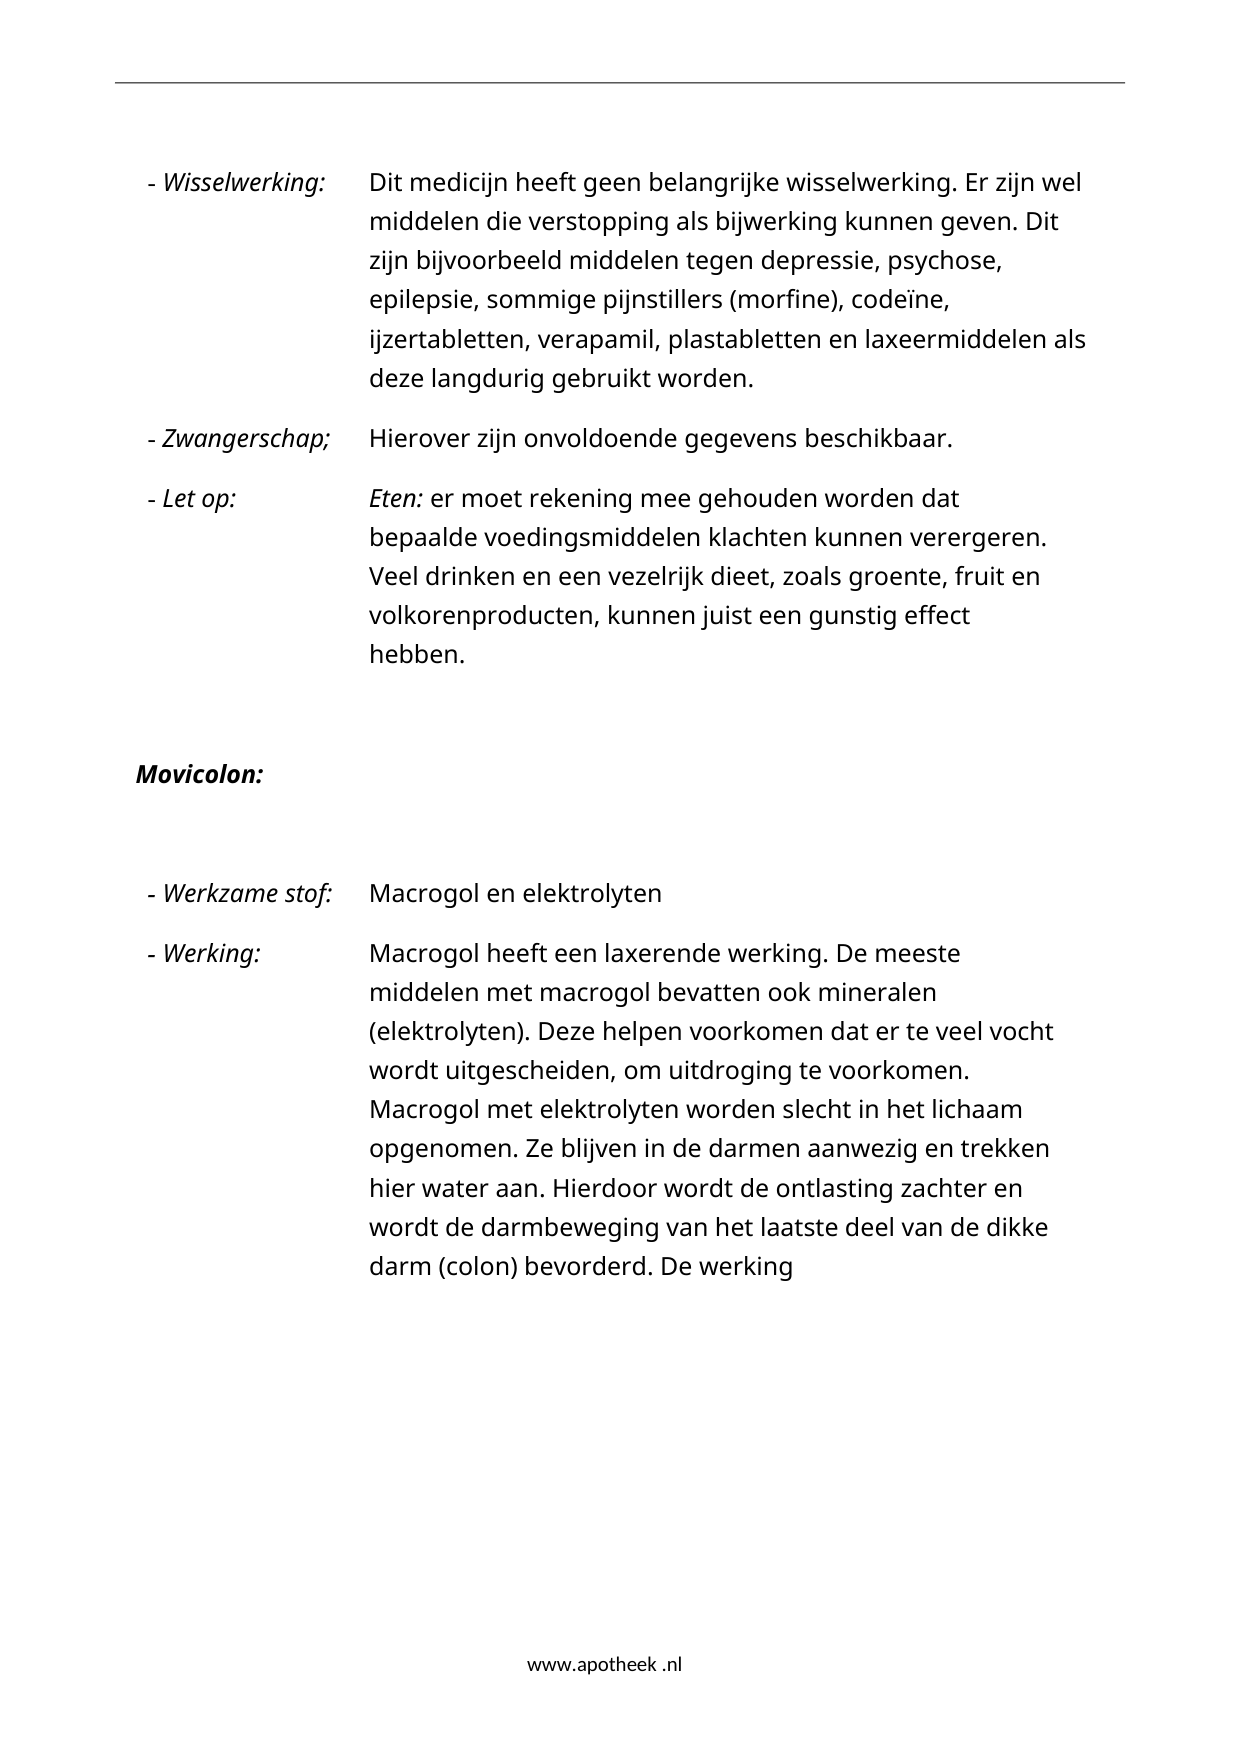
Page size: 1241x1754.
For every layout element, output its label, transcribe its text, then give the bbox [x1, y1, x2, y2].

list Zwangerschap; Hierover zijn onvoldoende gegevens beschikbaar. [147, 420, 1103, 454]
list Werkzame stof: Macrogol en elektrolyten [147, 875, 1103, 909]
list Let op: Eten: er moet rekening mee gehouden worden dat bepaalde voedingsmiddelen klachten kunnen verergeren. Veel drinken en een vezelrijk dieet, zoals groente, fruit en volkorenproducten, kunnen juist een gunstig effect hebben. [147, 480, 1072, 671]
list Werking: Macrogol heeft een laxerende werking. De meeste middelen met macrogol bevatten ook mineralen (elektrolyten). Deze helpen voorkomen dat er te veel vocht wordt uitgescheiden, om uitdroging te voorkomen. Macrogol met elektrolyten worden slecht in het lichaam opgenomen. Ze blijven in de darmen aanwezig en trekken hier water aan. Hierdoor wordt de ontlasting zachter en wordt de darmbeweging van het laatste deel van de dikke darm (colon) bevorderd. De werking [147, 935, 1067, 1283]
list Wisselwerking: Dit medicijn heeft geen belangrijke wisselwerking. Er zijn wel middelen die verstopping als bijwerking kunnen geven. Dit zijn bijvoorbeeld middelen tegen depressie, psychose, epilepsie, sommige pijnstillers (morfine), codeïne, ijzertabletten, verapamil, plastabletten en laxeermiddelen als deze langdurig gebruikt worden. [147, 164, 1091, 394]
text Movicolon: [135, 757, 1103, 791]
